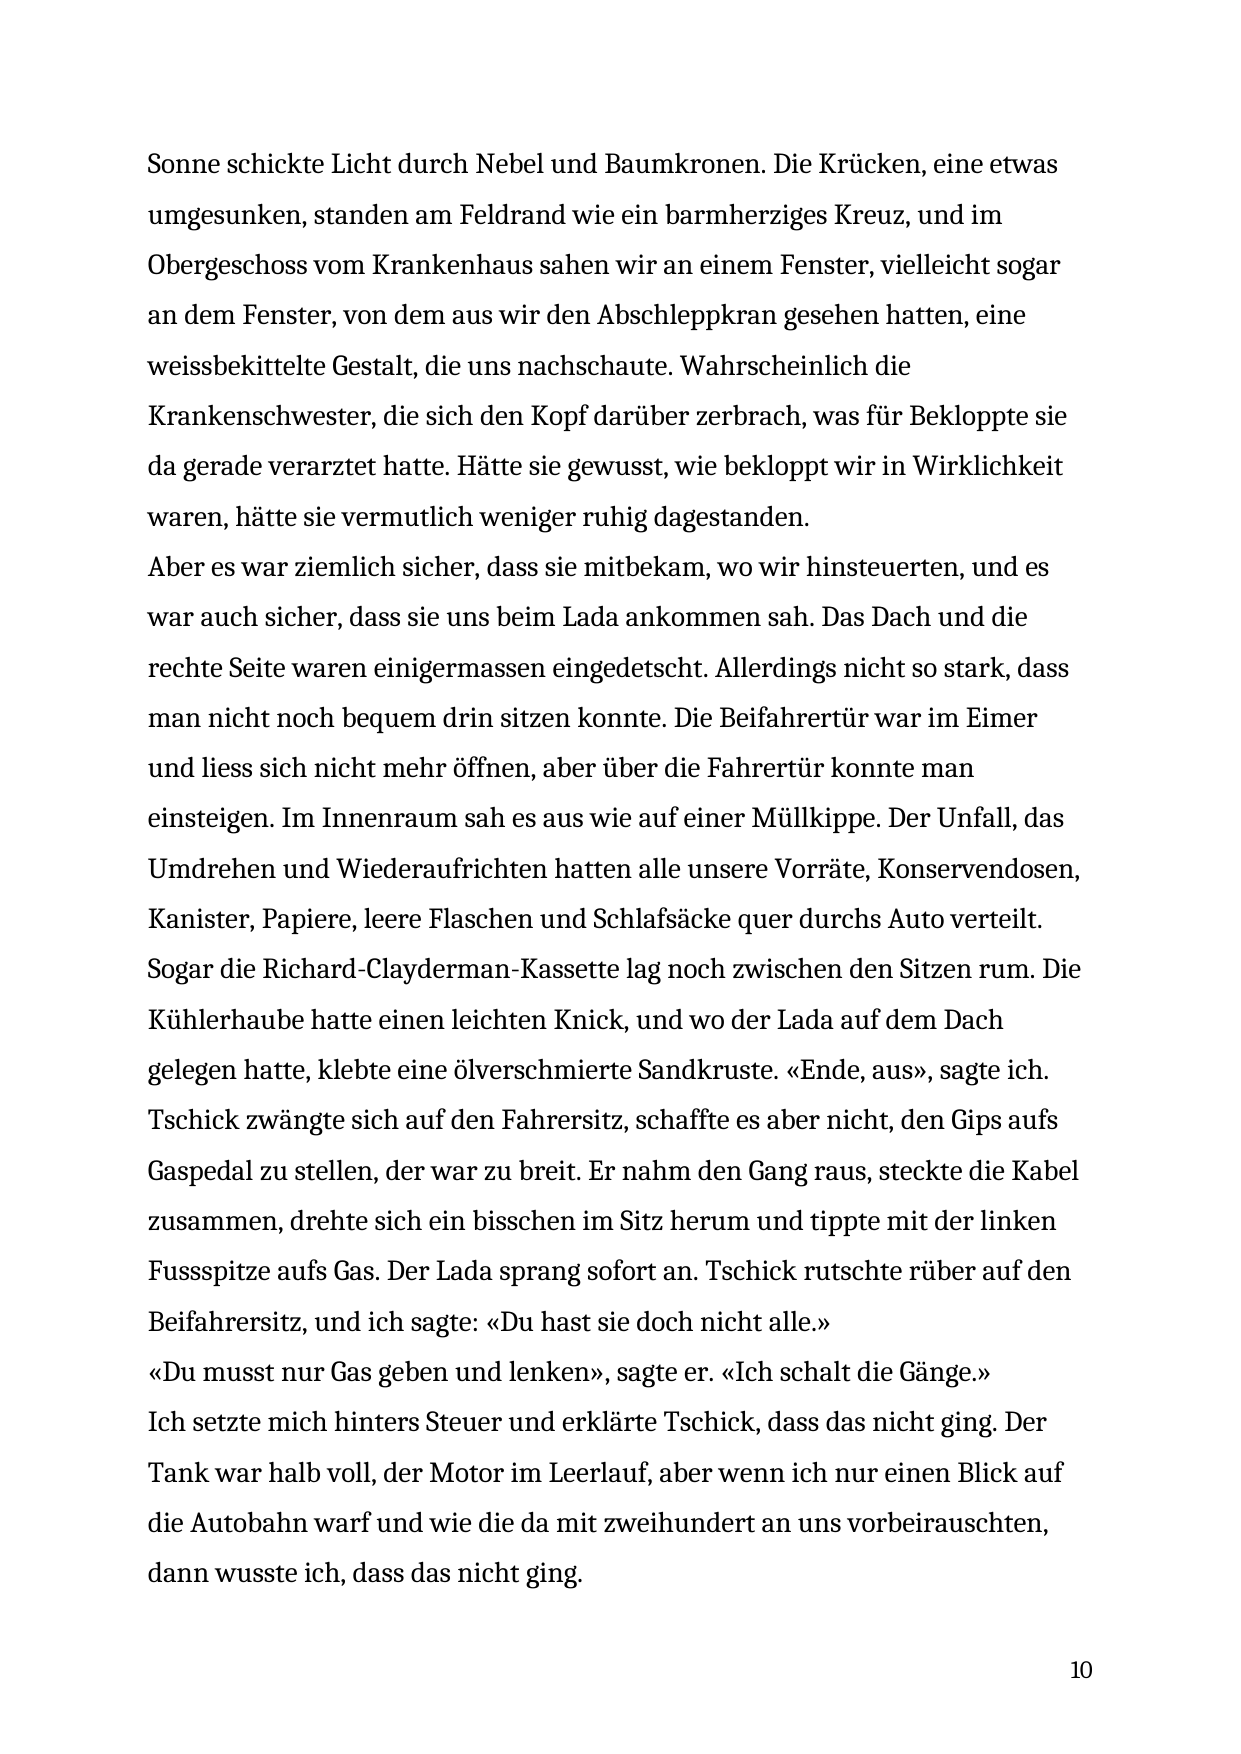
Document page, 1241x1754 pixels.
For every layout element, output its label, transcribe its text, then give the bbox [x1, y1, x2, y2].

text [148, 148, 1093, 533]
text Aber es war ziemlich sicher, dass sie mitbekam, wo wir hinsteuerten, und es war auch sicher, dass sie uns beim Lada ankommen sah. Das Dach und die rechte Seite waren einigermassen eingedetscht. Allerdings nicht so stark, dass man nicht noch bequem drin sitzen konnte. Die Beifahrertür war im Eimer und liess sich nicht mehr öffnen, aber über die Fahrertür konnte man einsteigen. Im Innenraum sah es aus wie auf einer Müllkippe. Der Unfall, das Umdrehen und Wiederaufrichten hatten alle unsere Vorräte, Konservendosen, Kanister, Papiere, leere Flaschen und Schlafsäcke quer durchs Auto verteilt. Sogar die Richard-Clayderman-Kassette lag noch zwischen den Sitzen rum. Die Kühlerhaube hatte einen leichten Knick, und wo der Lada auf dem Dach gelegen hatte, klebte eine ölverschmierte Sandkruste. «Ende, aus», sagte ich. [148, 550, 1093, 1087]
text Tschick zwängte sich auf den Fahrersitz, schaffte es aber nicht, den Gips aufs Gaspedal zu stellen, der war zu breit. Er nahm den Gang raus, steckte die Kabel zusammen, drehte sich ein bisschen im Sitz herum und tippte mit der linken Fussspitze aufs Gas. Der Lada sprang sofort an. Tschick rutschte rüber auf den Beifahrersitz, und ich sagte: «Du hast sie doch nicht alle.» [148, 1103, 1093, 1338]
text Ich setzte mich hinters Steuer und erklärte Tschick, dass das nicht ging. Der Tank war halb voll, der Motor im Leerlauf, aber wenn ich nur einen Blick auf die Autobahn warf und wie die da mit zweihundert an uns vorbeirauschten, dann wusste ich, dass das nicht ging. [148, 1405, 1093, 1590]
text «Du musst nur Gas geben und lenken», sagte er. «Ich schalt die Gänge.» [148, 1355, 1093, 1389]
